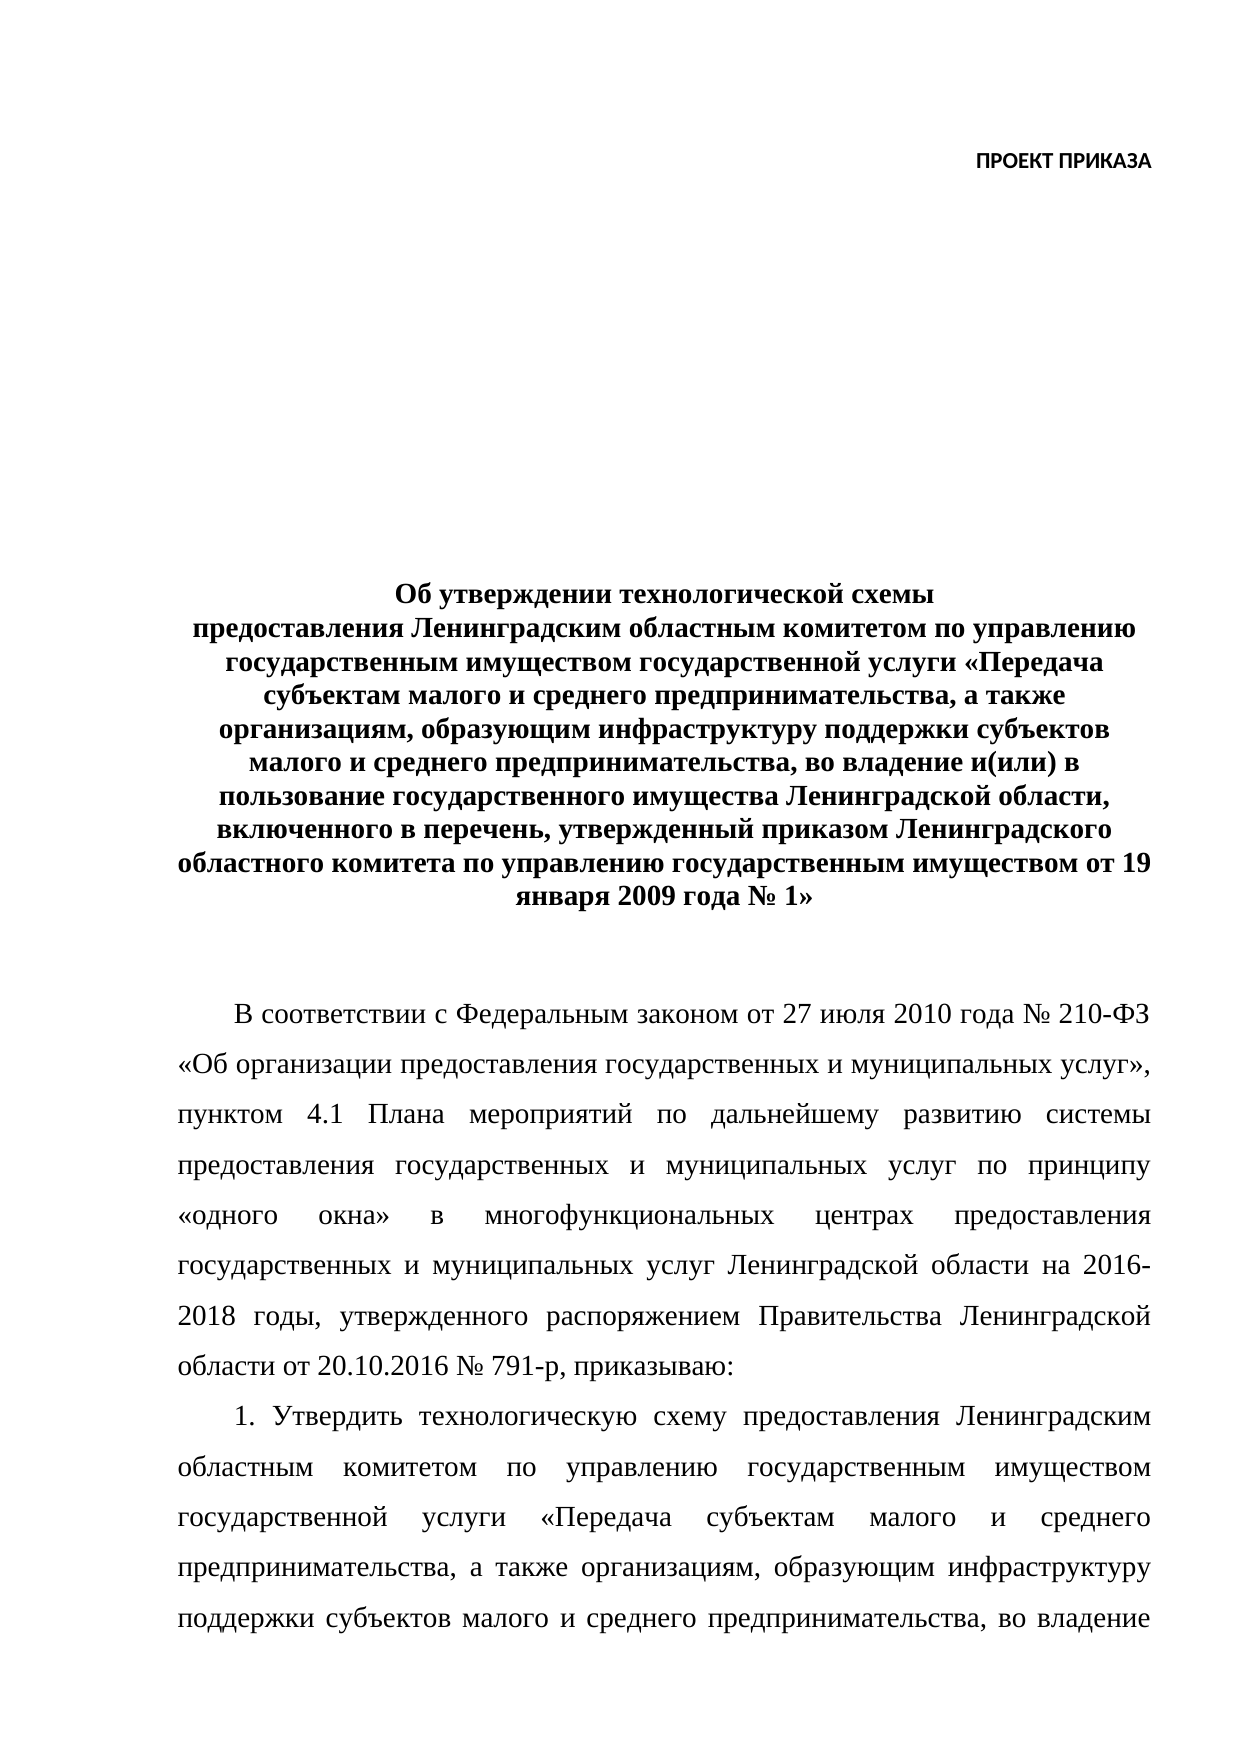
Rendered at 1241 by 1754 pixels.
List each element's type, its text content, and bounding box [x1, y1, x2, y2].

title Об утверждении технологической схемы [177, 577, 1152, 610]
title предоставления Ленинградским областным комитетом по управлению [177, 610, 1152, 644]
title государственным имуществом государственной услуги «Передача субъектам малого и среднего предпринимательства, а также организациям, образующим инфраструктуру поддержки субъектов малого и среднего предпринимательства, во владение и(или) в пользование государственного имущества Ленинградской области, включенного в перечень, утвержденный приказом Ленинградского областного комитета по управлению государственным имуществом от 19 января 2009 года № 1» [177, 644, 1152, 912]
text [177, 1398, 1152, 1633]
title ПРОЕКТ ПРИКАЗА [177, 146, 1152, 174]
text В соответствии с Федеральным законом от 27 июля 2010 года № 210-ФЗ «Об организации предоставления государственных и муниципальных услуг», пунктом 4.1 Плана мероприятий по дальнейшему развитию системы предоставления государственных и муниципальных услуг по принципу «одного окна» в многофункциональных центрах предоставления государственных и муниципальных услуг Ленинградской области на 2016-2018 годы, утвержденного распоряжением Правительства Ленинградской области от 20.10.2016 № 791-р, приказываю: [177, 996, 1152, 1382]
